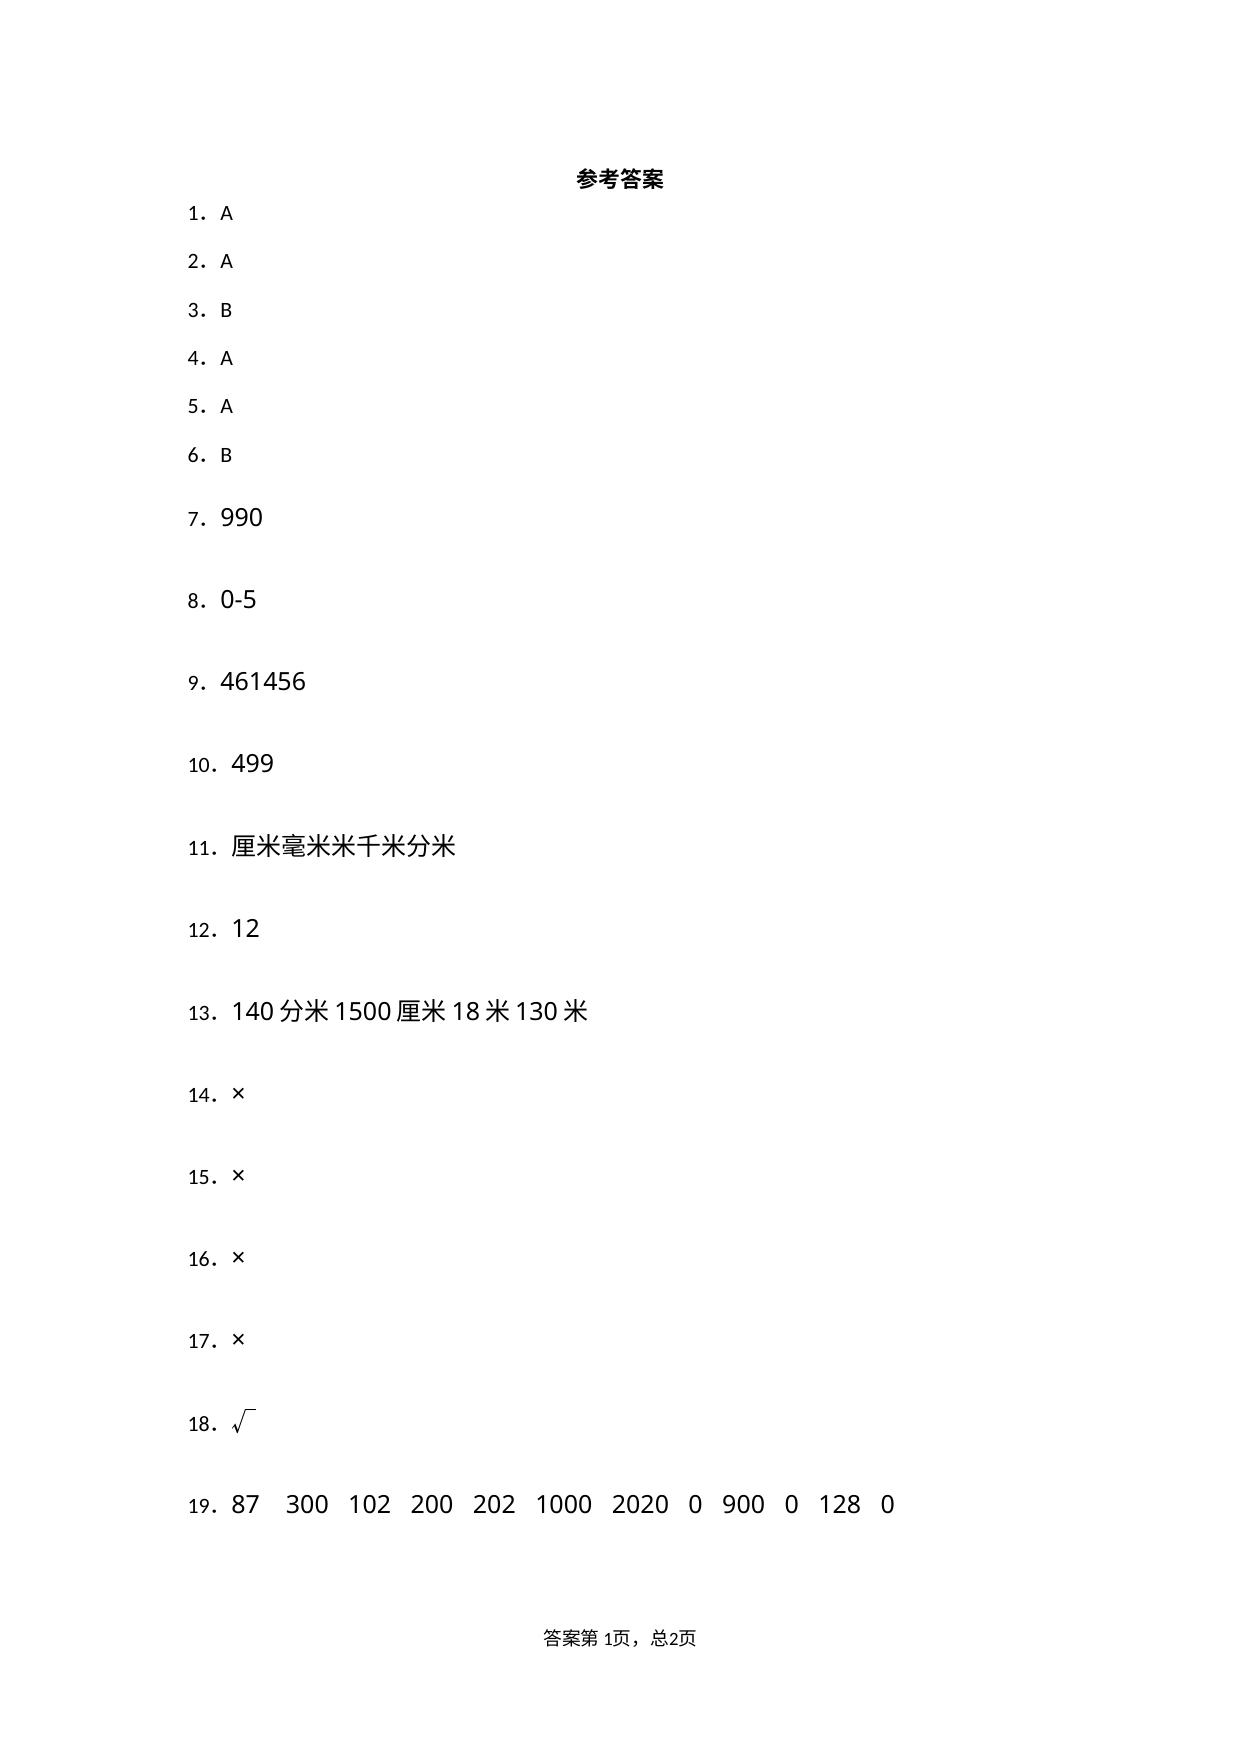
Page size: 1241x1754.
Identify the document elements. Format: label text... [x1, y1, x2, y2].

text 13．140分米1500厘米18米130米 [187, 977, 1053, 1042]
text 16．× [187, 1224, 1053, 1289]
text 17．× [187, 1307, 1053, 1372]
text 7．990 [187, 484, 1053, 549]
text 9．461456 [187, 648, 1053, 713]
text 5．A [187, 388, 1053, 420]
text 3．B [187, 291, 1053, 324]
text 2．A [187, 243, 1053, 275]
text 参考答案 [187, 162, 1053, 194]
text 14．× [187, 1061, 1053, 1126]
text 12．12 [187, 896, 1053, 961]
text 15．× [187, 1143, 1053, 1208]
text 6．B [187, 436, 1053, 469]
text 1．A [187, 194, 1053, 227]
text 19．87 300 102 200 202 1000 2020 0 900 0 128 0 [187, 1472, 1053, 1537]
text 4．A [187, 339, 1053, 372]
text 10．499 [187, 730, 1053, 795]
text 18．√ [187, 1388, 1053, 1453]
text 8．0-5 [187, 566, 1053, 631]
text 11．厘米毫米米千米分米 [187, 812, 1053, 877]
